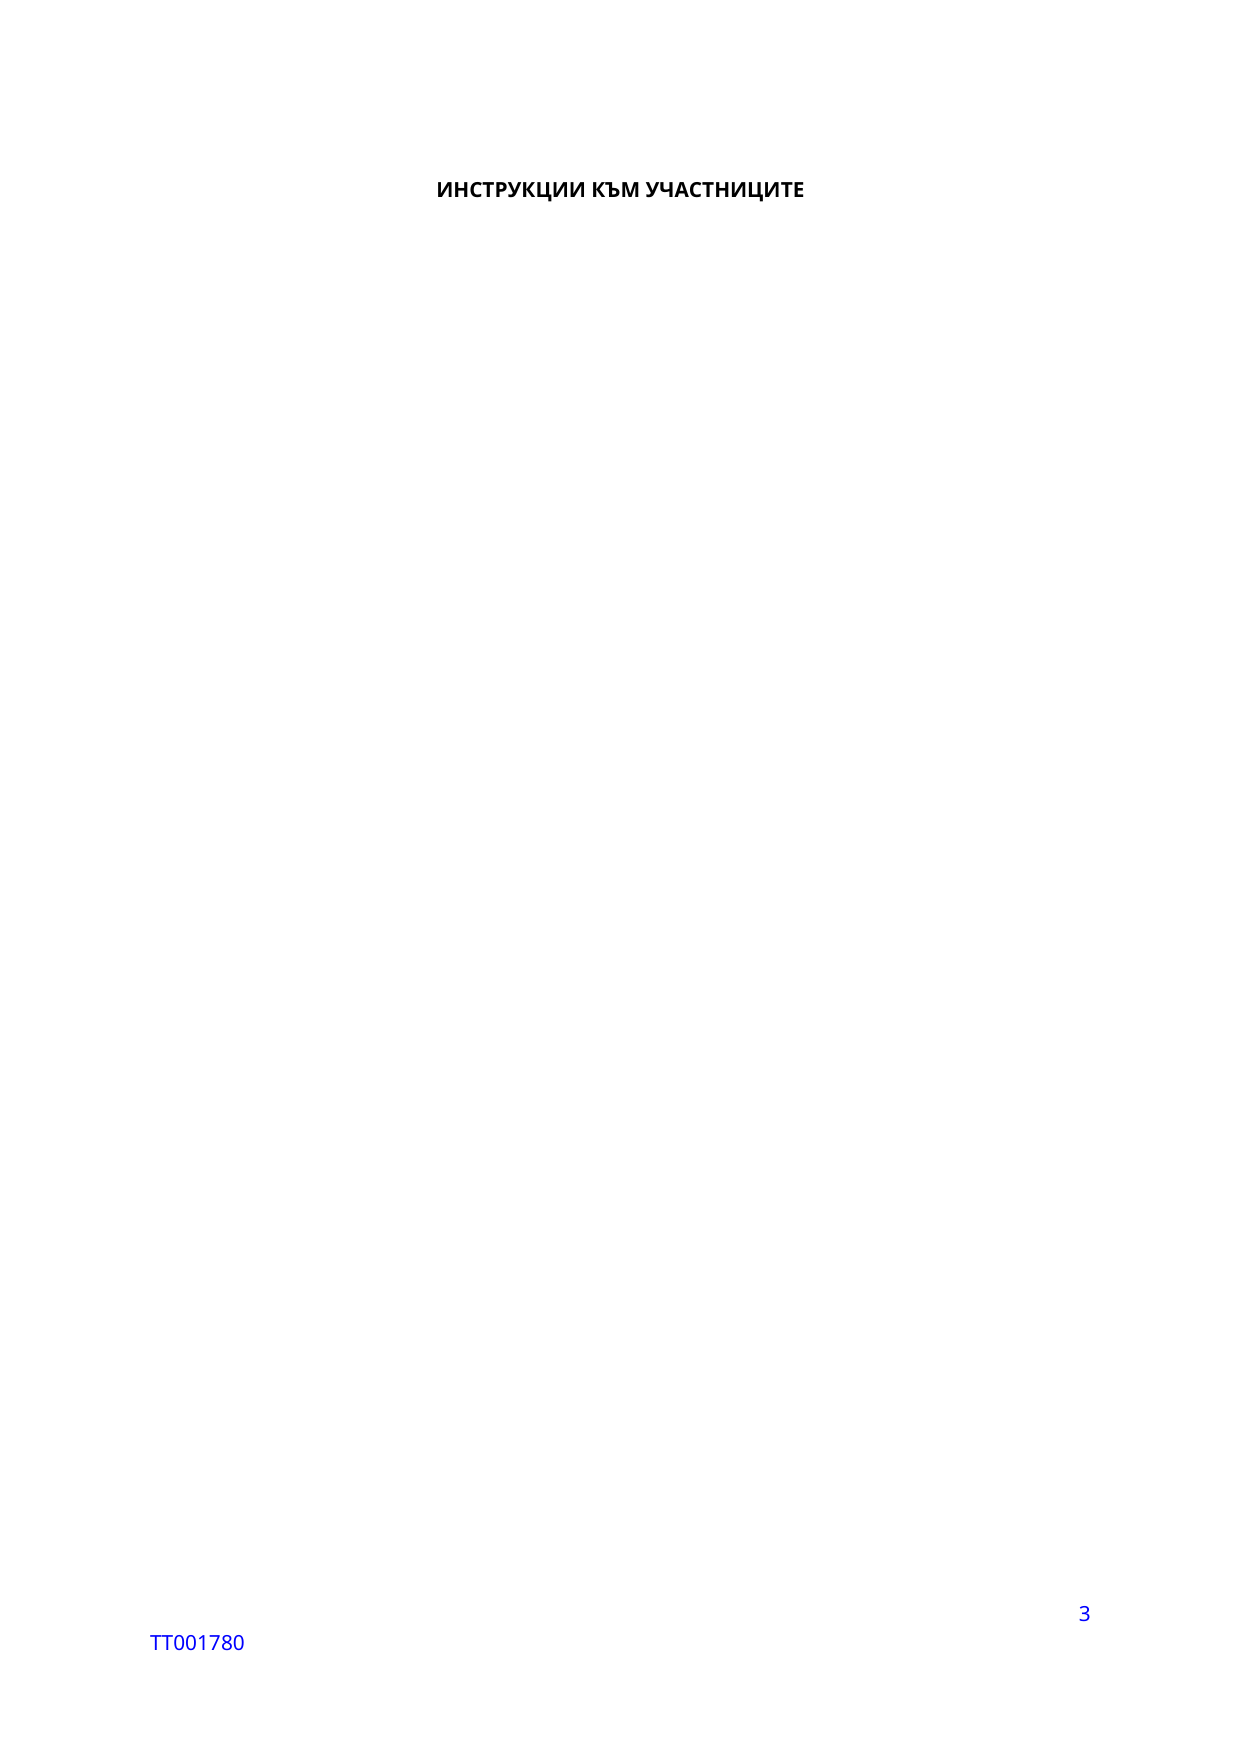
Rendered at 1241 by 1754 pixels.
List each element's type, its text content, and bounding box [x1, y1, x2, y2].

text ИНСТРУКЦИИ КЪМ УЧАСТНИЦИТЕ [150, 175, 1090, 203]
